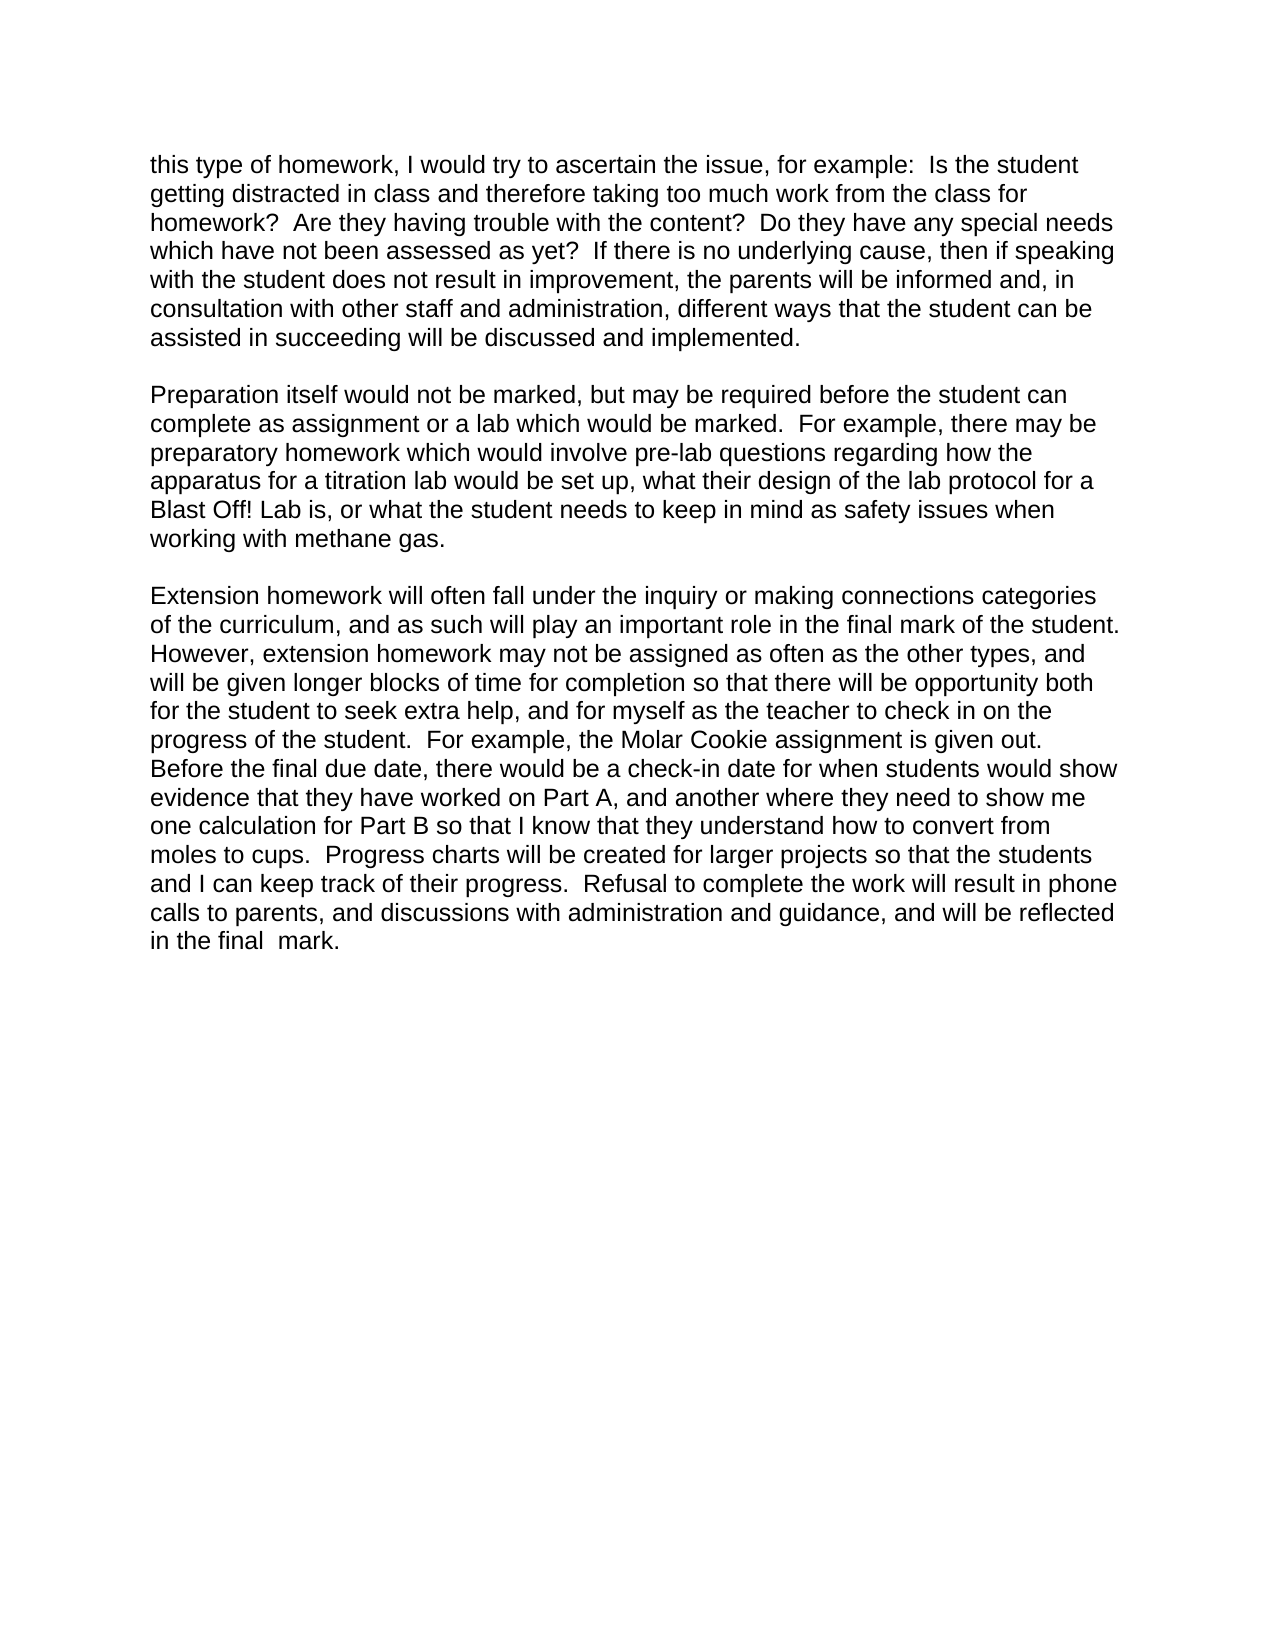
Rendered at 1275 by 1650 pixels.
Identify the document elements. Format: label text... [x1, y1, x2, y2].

text Extension homework will often fall under the inquiry or making connections categories of the curriculum, and as such will play an important role in the final mark of the student. However, extension homework may not be assigned as often as the other types, and will be given longer blocks of time for completion so that there will be opportunity both for the student to seek extra help, and for myself as the teacher to check in on the progress of the student. For example, the Molar Cookie assignment is given out. Before the final due date, there would be a check-in date for when students would show evidence that they have worked on Part A, and another where they need to show me one calculation for Part B so that I know that they understand how to convert from moles to cups. Progress charts will be created for larger projects so that the students and I can keep track of their progress. Refusal to complete the work will result in phone calls to parents, and discussions with administration and guidance, and will be reflected in the final mark. [150, 581, 1125, 955]
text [150, 150, 1125, 351]
text Preparation itself would not be marked, but may be required before the student can complete as assignment or a lab which would be marked. For example, there may be preparatory homework which would involve pre-lab questions regarding how the apparatus for a titration lab would be set up, what their design of the lab protocol for a Blast Off! Lab is, or what the student needs to keep in mind as safety issues when working with methane gas. [150, 380, 1125, 552]
